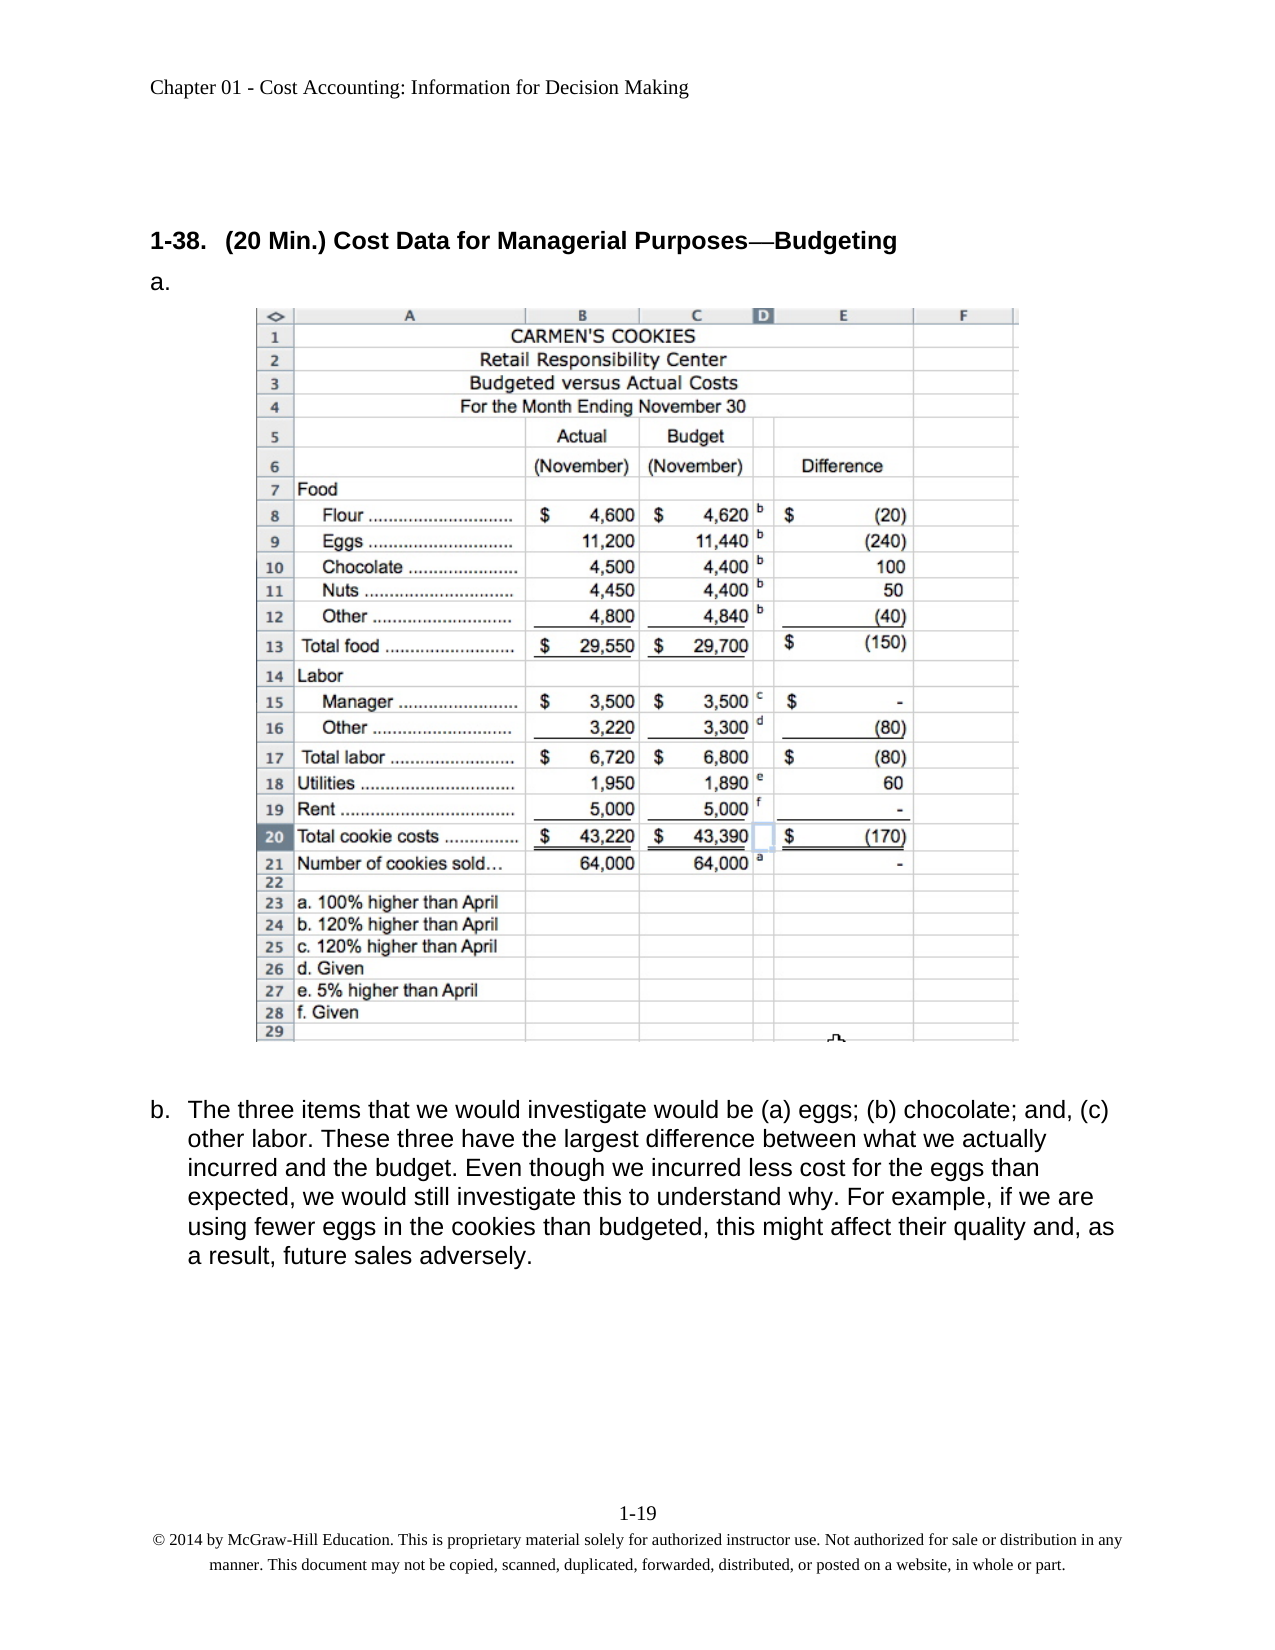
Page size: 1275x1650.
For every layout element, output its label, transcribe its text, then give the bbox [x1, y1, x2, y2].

picture [256, 308, 1019, 1042]
text b. The three items that we would investigate would be (a) eggs; (b) chocolate; and, (c) other labor. These three have the largest difference between what we actually incurred and the budget. Even though we incurred less cost for the eggs than expected, we would still investigate this to understand why. For example, if we are using fewer eggs in the cookies than budgeted, this might affect their quality and, as a result, future sales adversely. [150, 1095, 1125, 1270]
text (20 Min.) Cost Data for Managerial Purposes––Budgeting [150, 229, 1125, 254]
text a. [150, 267, 1125, 296]
